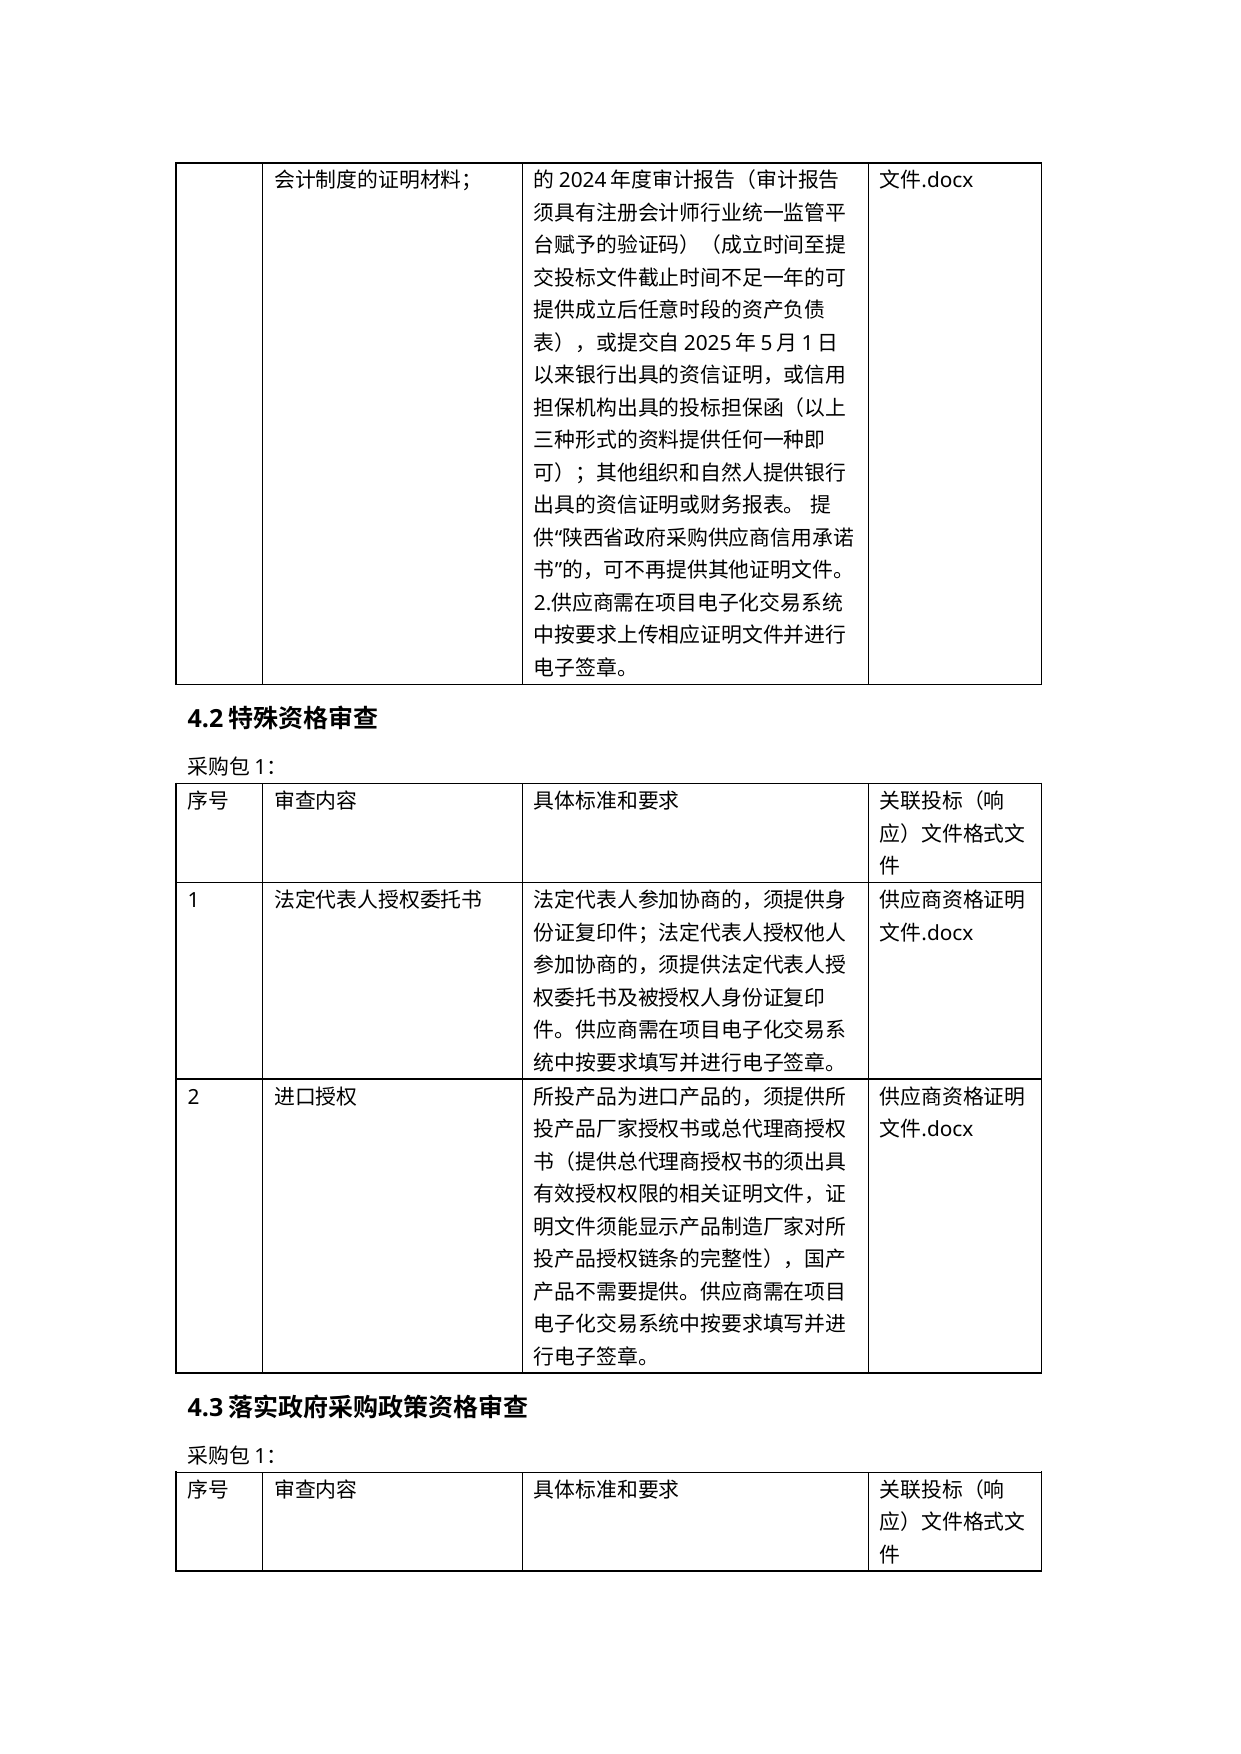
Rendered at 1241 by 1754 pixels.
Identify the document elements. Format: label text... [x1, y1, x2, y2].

table_cell 法定代表人参加协商的，须提供身份证复印件；法定代表人授权他人参加协商的，须提供法定代表人授权委托书及被授权人身份证复印件。供应商需在项目电子化交易系统中按要求填写并进行电子签章。 [523, 883, 868, 1078]
table_cell 法定代表人授权委托书 [263, 883, 522, 1078]
table_cell 供应商资格证明文件.docx [869, 883, 1041, 1078]
table_header 序号 [177, 1473, 262, 1570]
table_header 关联投标（响应）文件格式文件 [869, 784, 1041, 882]
table_cell 供应商资格证明文件.docx [869, 1080, 1041, 1372]
table_cell 进口授权 [263, 1080, 522, 1372]
table_header 关联投标（响应）文件格式文件 [869, 1473, 1041, 1570]
table_header 具体标准和要求 [523, 784, 868, 882]
table_header 具体标准和要求 [523, 1473, 868, 1570]
table_cell 1 [177, 883, 262, 1078]
table_header 审查内容 [263, 1473, 522, 1570]
table_header 序号 [177, 784, 262, 882]
table_header 审查内容 [263, 784, 522, 882]
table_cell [523, 164, 868, 683]
table_cell 所投产品为进口产品的，须提供所投产品厂家授权书或总代理商授权书（提供总代理商授权书的须出具有效授权权限的相关证明文件，证明文件须能显示产品制造厂家对所投产品授权链条的完整性），国产产品不需要提供。供应商需在项目电子化交易系统中按要求填写并进行电子签章。 [523, 1080, 868, 1372]
text 采购包1： [187, 1439, 1053, 1471]
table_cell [263, 164, 522, 683]
text 4.3落实政府采购政策资格审查 [187, 1374, 1053, 1439]
text 4.2特殊资格审查 [187, 685, 1053, 750]
table_cell 2 [177, 164, 262, 683]
table_cell 2 [177, 1080, 262, 1372]
text 采购包1： [187, 750, 1053, 783]
table_cell 供应商资格证明文件.docx [869, 164, 1041, 683]
